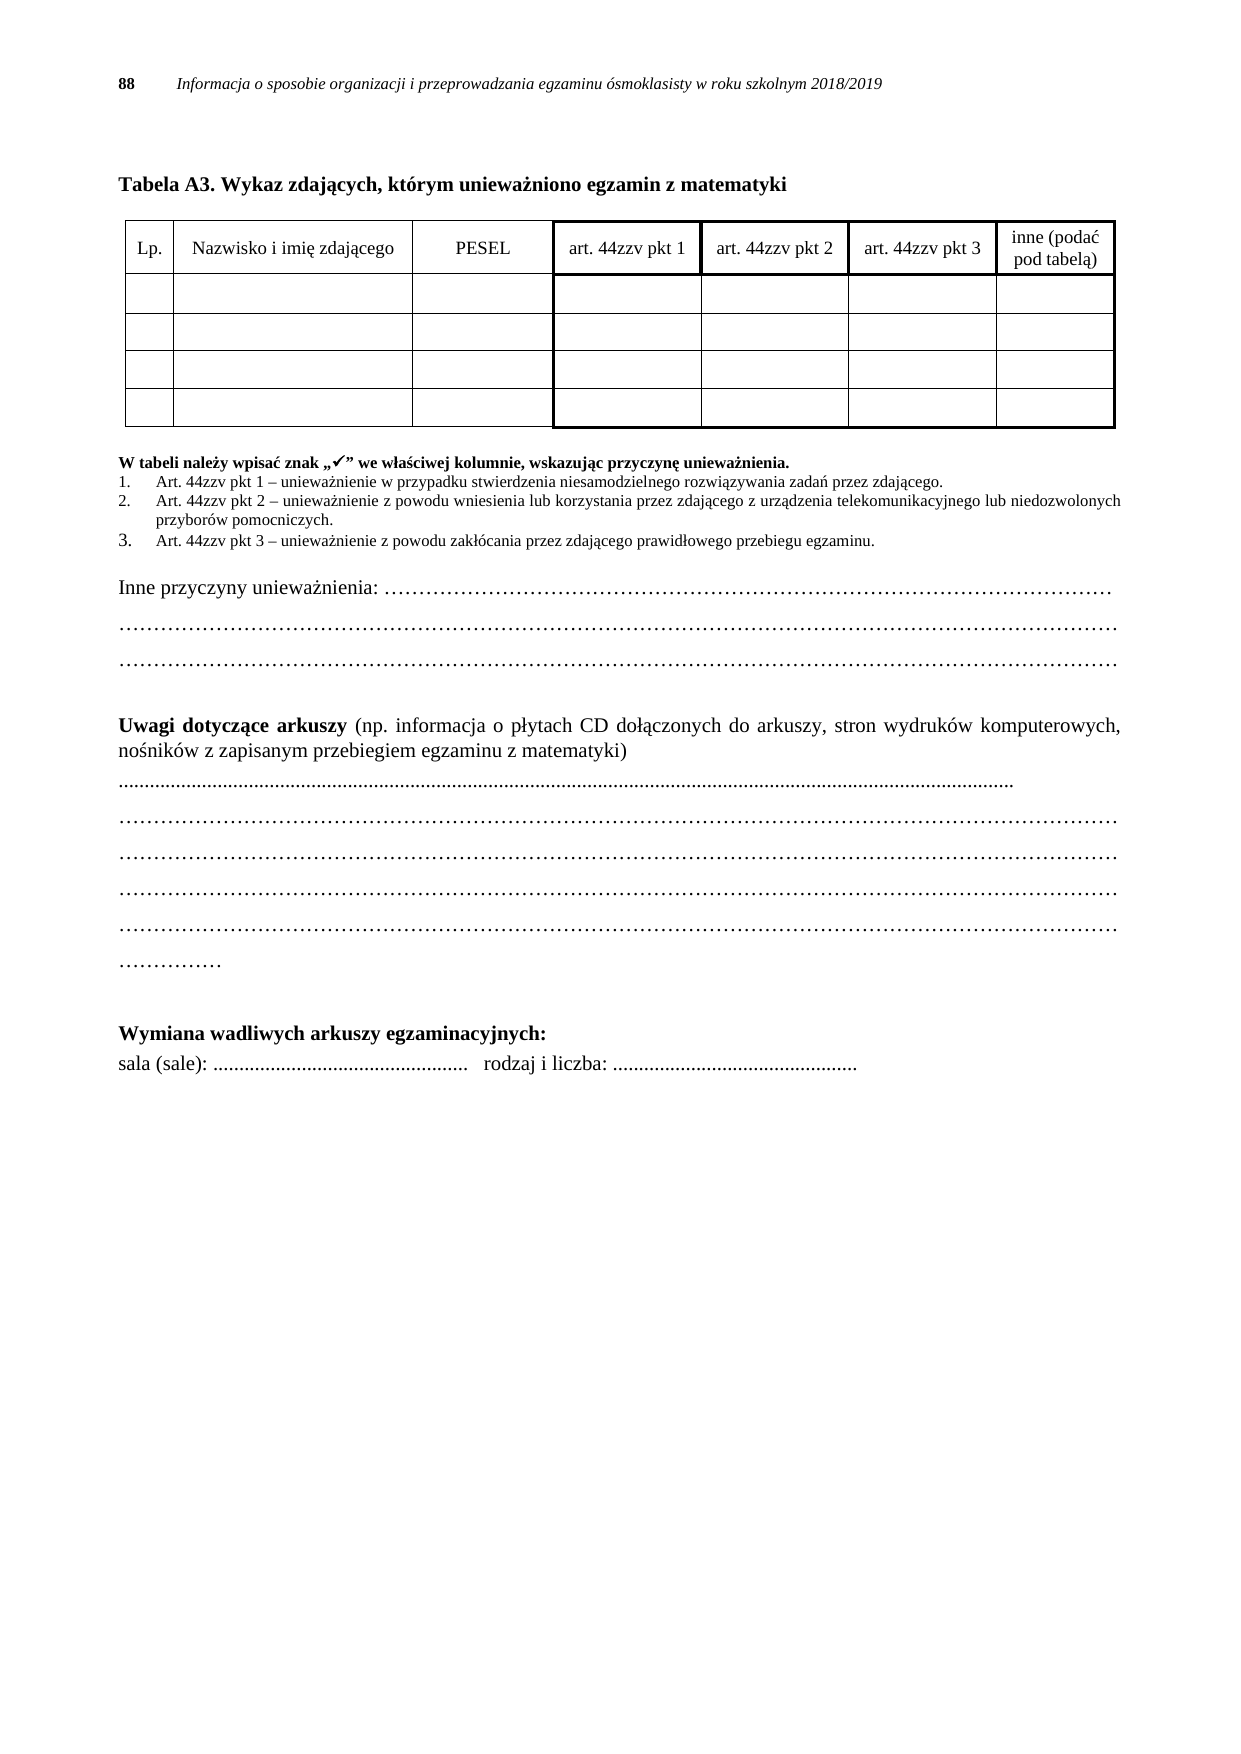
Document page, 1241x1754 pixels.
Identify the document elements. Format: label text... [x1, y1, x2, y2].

text Uwagi dotyczące arkuszy (np. informacja o płytach CD dołączonych do arkuszy, stron wydruków komputerowych, nośników z zapisanym przebiegiem egzaminu z matematyki) [118, 713, 1122, 762]
table_cell [555, 276, 701, 313]
table_cell [702, 351, 848, 388]
text sala (sale): ................................................. rodzaj i liczba: ............................................... [118, 1051, 1122, 1075]
text Tabela A3. Wykaz zdających, którym unieważniono egzamin z matematyki [118, 172, 1122, 196]
table_cell [702, 314, 848, 350]
table_cell [413, 389, 552, 426]
table_header art. 44zzv pkt 2 [703, 223, 847, 273]
table_cell [174, 351, 412, 388]
text Inne przyczyny unieważnienia: …………………………………………………………………………………………… [118, 575, 1122, 599]
table_cell [997, 389, 1113, 426]
table_header art. 44zzv pkt 1 [555, 223, 699, 273]
table_header Nazwisko i imię zdającego [174, 221, 412, 273]
table_cell [849, 389, 996, 426]
table_cell [126, 274, 173, 313]
text Wymiana wadliwych arkuszy egzaminacyjnych: [118, 1021, 1122, 1045]
table_cell [126, 351, 173, 388]
text ……………………………………………………………………………………………………………………………………………………………………………………………………………………………………………………………… [118, 611, 1122, 671]
table_cell [413, 314, 552, 350]
table_cell [702, 276, 848, 313]
table_cell [555, 314, 701, 350]
table_cell [997, 314, 1113, 350]
table_header inne (podać pod tabelą) [998, 223, 1113, 273]
table_cell [174, 389, 412, 426]
table_cell [126, 389, 173, 426]
table_cell [555, 351, 701, 388]
table_cell [997, 276, 1113, 313]
table_cell [849, 276, 996, 313]
table_header PESEL [413, 221, 552, 273]
table_header Lp. [126, 221, 173, 273]
table_cell [413, 274, 552, 313]
table_header art. 44zzv pkt 3 [850, 223, 995, 273]
table_cell [702, 389, 848, 426]
table_cell [997, 351, 1113, 388]
table_cell [413, 351, 552, 388]
list Art. 44zzv pkt 2 – unieważnienie z powodu wniesienia lub korzystania przez zdającego z urządzenia telekomunikacyjnego lub niedozwolonych przyborów pomocniczych. [118, 491, 1122, 529]
table_cell [555, 389, 701, 426]
table_cell [126, 314, 173, 350]
table_cell [174, 274, 412, 313]
table_cell [849, 314, 996, 350]
text ............................................................................................................................................................................…………………………………………………………………………………………………………………………………………………………………………………………………………………………………………………………………………………………………………………………………………………………………………………………………………………………………………………………………………………………………………………………………………… [118, 768, 1122, 972]
list Art. 44zzv pkt 1 – unieważnienie w przypadku stwierdzenia niesamodzielnego rozwiązywania zadań przez zdającego. [118, 472, 1122, 491]
text W tabeli należy wpisać znak „” we właściwej kolumnie, wskazując przyczynę unieważnienia. [118, 453, 1122, 472]
list Art. 44zzv pkt 3 – unieważnienie z powodu zakłócania przez zdającego prawidłowego przebiegu egzaminu. [118, 529, 1122, 551]
table_cell [174, 314, 412, 350]
table_cell [849, 351, 996, 388]
